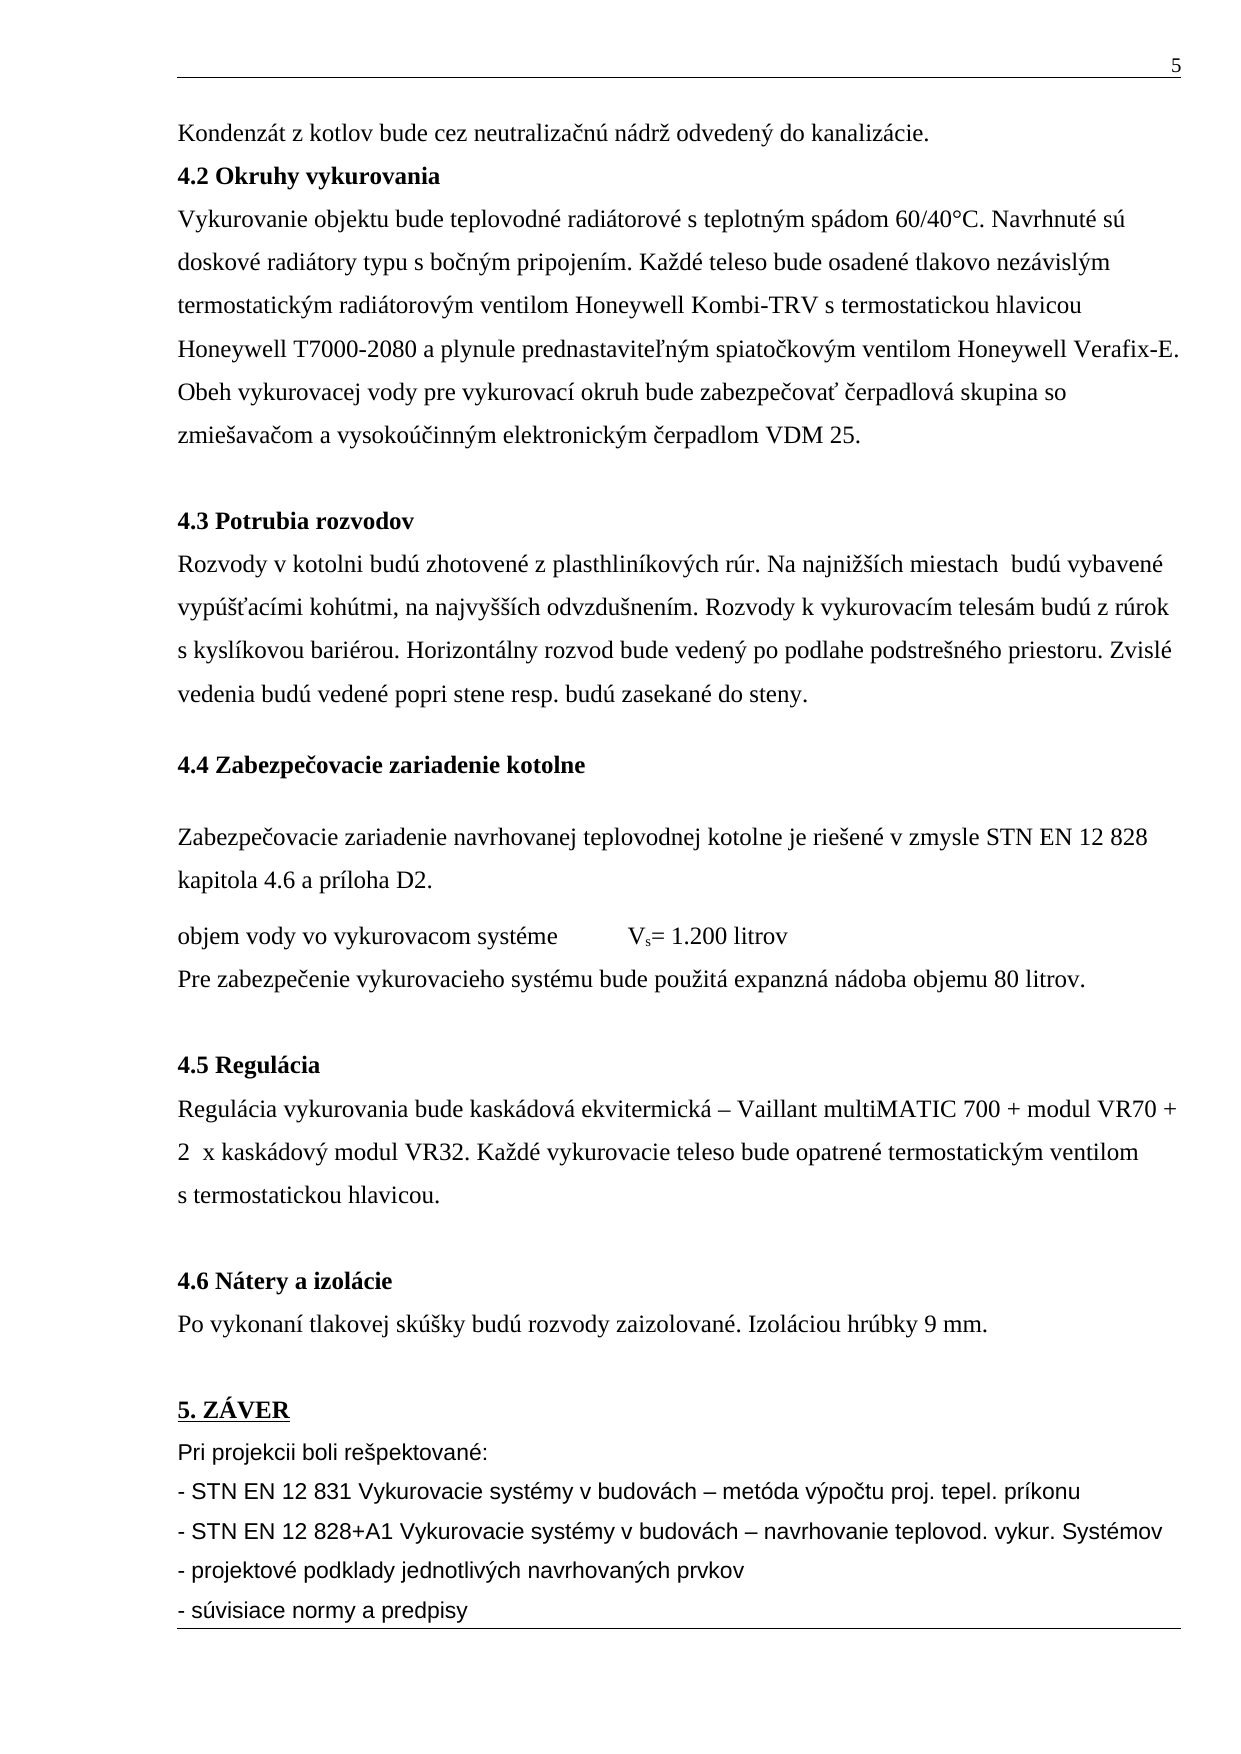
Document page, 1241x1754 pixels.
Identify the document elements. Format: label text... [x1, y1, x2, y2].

text 4.2 Okruhy vykurovania [177, 161, 1181, 190]
text 4.3 Potrubia rozvodov [177, 506, 1181, 535]
text 4.4 Zabezpečovacie zariadenie kotolne [177, 751, 1181, 779]
text Kondenzát z kotlov bude cez neutralizačnú nádrž odvedený do kanalizácie. [177, 118, 1181, 147]
text 4.5 Regulácia [177, 1051, 1181, 1079]
text Pre zabezpečenie vykurovacieho systému bude použitá expanzná nádoba objemu 80 litrov. [177, 964, 1181, 993]
text Pri projekcii boli rešpektované: [177, 1439, 1181, 1465]
text objem vody vo vykurovacom systéme Vs= 1.200 litrov [177, 921, 1181, 950]
text Regulácia vykurovania bude kaskádová ekvitermická – Vaillant multiMATIC 700 + modul VR70 + 2 x kaskádový modul VR32. Každé vykurovacie teleso bude opatrené termostatickým ventilom s termostatickou hlavicou. [177, 1094, 1181, 1209]
text - projektové podklady jednotlivých navrhovaných prvkov [177, 1557, 1181, 1583]
text Vykurovanie objektu bude teplovodné radiátorové s teplotným spádom 60/40°C. Navrhnuté sú doskové radiátory typu s bočným pripojením. Každé teleso bude osadené tlakovo nezávislým termostatickým radiátorovým ventilom Honeywell Kombi-TRV s termostatickou hlavicou Honeywell T7000-2080 a plynule prednastaviteľným spiatočkovým ventilom Honeywell Verafix-E. Obeh vykurovacej vody pre vykurovací okruh bude zabezpečovať čerpadlová skupina so zmiešavačom a vysokoúčinným elektronickým čerpadlom VDM 25. [177, 204, 1181, 449]
text Rozvody v kotolni budú zhotovené z plasthliníkových rúr. Na najnižších miestach budú vybavené vypúšťacími kohútmi, na najvyšších odvzdušnením. Rozvody k vykurovacím telesám budú z rúrok s kyslíkovou bariérou. Horizontálny rozvod bude vedený po podlahe podstrešného priestoru. Zvislé vedenia budú vedené popri stene resp. budú zasekané do steny. [177, 549, 1181, 707]
text 4.6 Nátery a izolácie [177, 1266, 1181, 1295]
text 5. ZÁVER [177, 1396, 1181, 1424]
text - súvisiace normy a predpisy [177, 1597, 1181, 1623]
text - STN EN 12 828+A1 Vykurovacie systémy v budovách – navrhovanie teplovod. vykur. Systémov [177, 1518, 1181, 1544]
text - STN EN 12 831 Vykurovacie systémy v budovách – metóda výpočtu proj. tepel. príkonu [177, 1478, 1181, 1504]
text Po vykonaní tlakovej skúšky budú rozvody zaizolované. Izoláciou hrúbky 9 mm. [177, 1309, 1181, 1338]
text Zabezpečovacie zariadenie navrhovanej teplovodnej kotolne je riešené v zmysle STN EN 12 828 kapitola 4.6 a príloha D2. [177, 822, 1181, 894]
